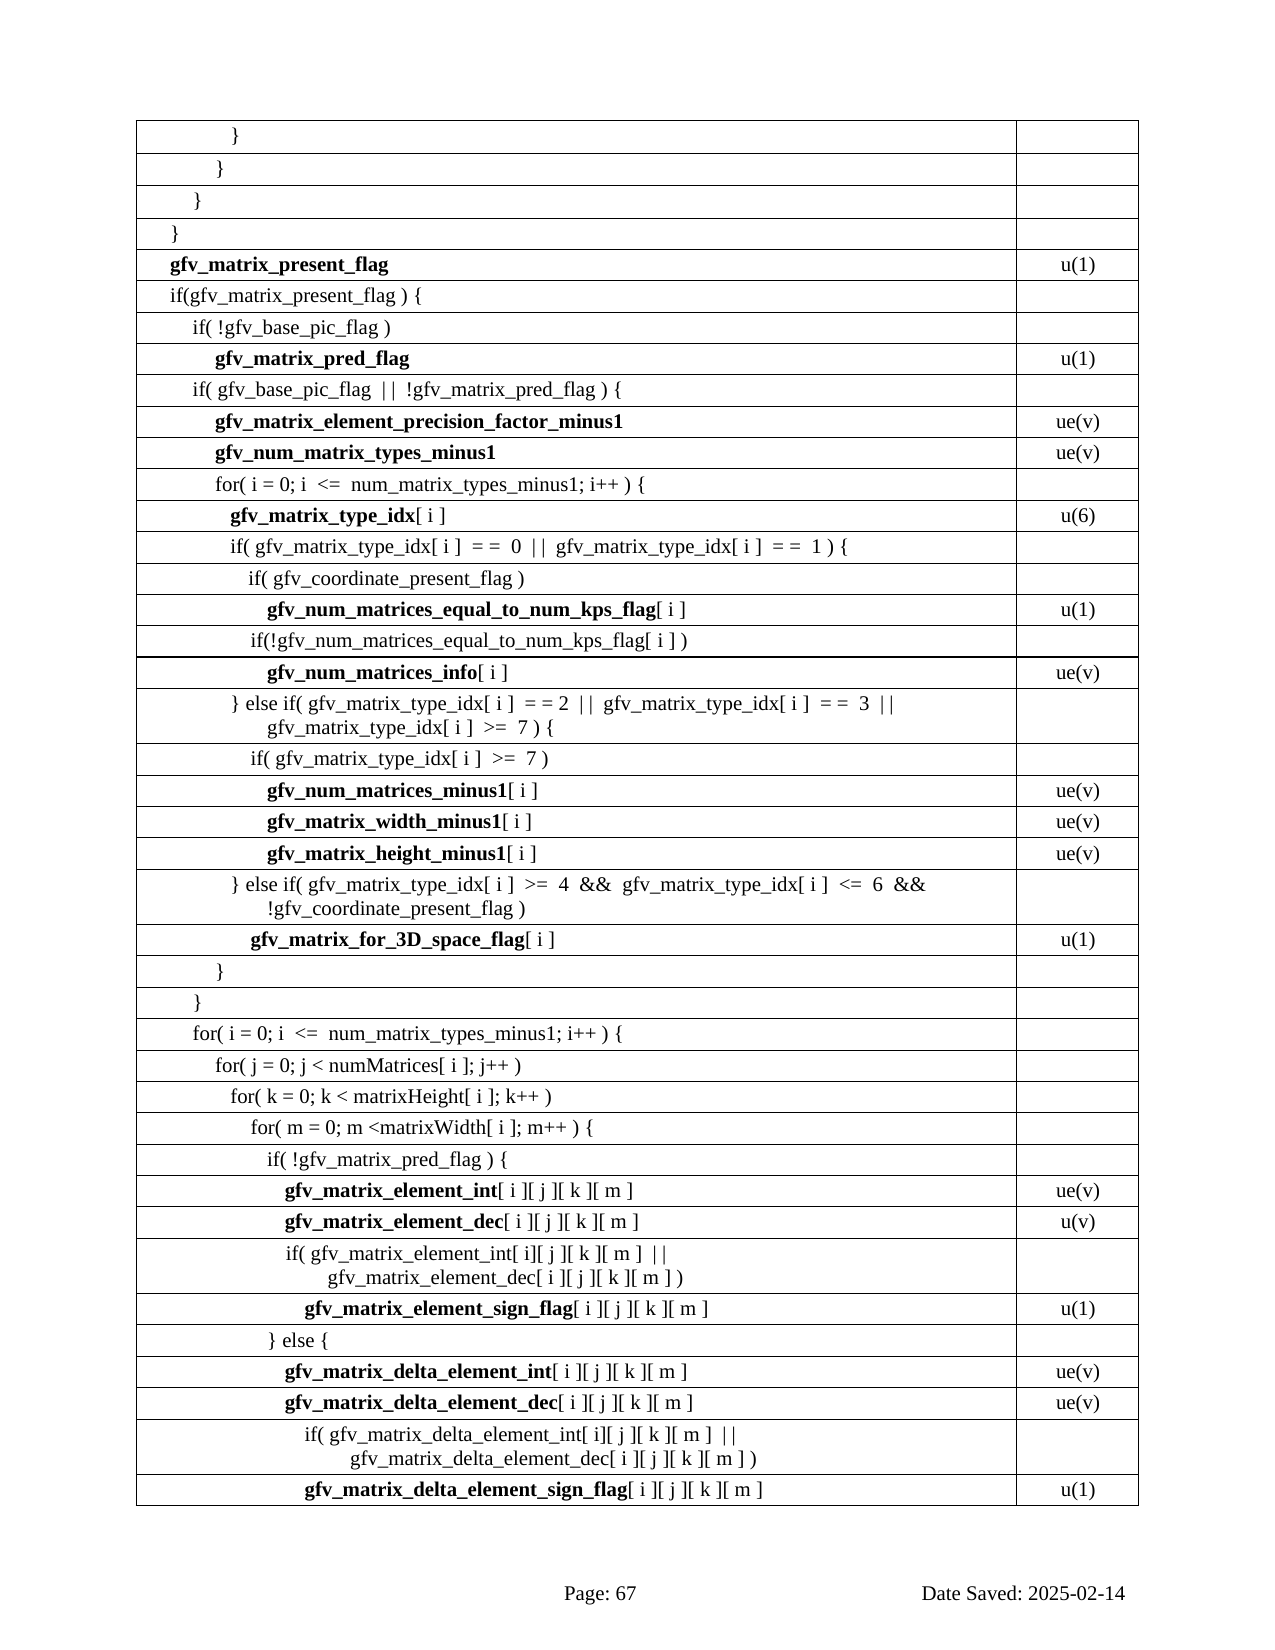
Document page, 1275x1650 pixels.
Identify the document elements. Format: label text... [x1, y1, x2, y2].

table_cell u(1) [1017, 925, 1138, 955]
table_cell [1017, 744, 1138, 774]
table_cell [1017, 1113, 1138, 1143]
table_cell ue(v) [1017, 407, 1138, 437]
table_cell gfv_matrix_element_dec[ i ][ j ][ k ][ m ] [137, 1207, 1016, 1238]
table_cell [1017, 313, 1138, 343]
table_cell u(1) [1017, 344, 1138, 374]
table_cell [1017, 154, 1138, 185]
table_cell [1017, 1082, 1138, 1112]
table_cell gfv_matrix_type_idx[ i ] [137, 501, 1016, 531]
table_cell if(gfv_matrix_present_flag ) { [137, 281, 1016, 312]
table_cell [1017, 219, 1138, 249]
table_cell [1017, 1051, 1138, 1081]
table_cell gfv_matrix_element_int[ i ][ j ][ k ][ m ] [137, 1176, 1016, 1206]
table_cell if( !gfv_matrix_pred_flag ) { [137, 1145, 1016, 1175]
table_cell u(1) [1017, 1294, 1138, 1324]
table_cell ue(v) [1017, 807, 1138, 837]
table_cell gfv_num_matrices_info[ i ] [137, 658, 1016, 688]
table_cell } else if( gfv_matrix_type_idx[ i ] >= 4 && gfv_matrix_type_idx[ i ] <= 6 && !gfv_coordinate_present_flag ) [137, 870, 1016, 924]
table_cell ue(v) [1017, 438, 1138, 468]
table_cell [1017, 626, 1138, 656]
table_cell ue(v) [1017, 1176, 1138, 1206]
table_cell gfv_num_matrices_equal_to_num_kps_flag[ i ] [137, 595, 1016, 625]
table_cell [1017, 1239, 1138, 1293]
table_cell [1017, 870, 1138, 924]
table_cell [1017, 532, 1138, 562]
table_cell ue(v) [1017, 658, 1138, 688]
table_cell [1017, 469, 1138, 500]
table_cell [1017, 1145, 1138, 1175]
table_cell u(v) [1017, 1207, 1138, 1238]
table_cell gfv_matrix_width_minus1[ i ] [137, 807, 1016, 837]
table_cell } [137, 219, 1016, 249]
table_cell } [137, 956, 1016, 987]
table_cell [1017, 564, 1138, 594]
table_cell for( m = 0; m <matrixWidth[ i ]; m++ ) { [137, 1113, 1016, 1143]
table_cell gfv_matrix_for_3D_space_flag[ i ] [137, 925, 1016, 955]
table_cell if( gfv_matrix_element_int[ i][ j ][ k ][ m ] | | gfv_matrix_element_dec[ i ][ j ][ k ][ m ] ) [137, 1239, 1016, 1293]
table_cell [1017, 689, 1138, 743]
table_cell [1017, 1420, 1138, 1474]
table_cell [1017, 988, 1138, 1018]
table_cell [1017, 956, 1138, 987]
table_cell [1017, 186, 1138, 217]
table_cell [1017, 375, 1138, 406]
table_cell [1017, 1019, 1138, 1049]
table_cell ue(v) [1017, 776, 1138, 806]
table_cell } [137, 121, 1016, 152]
table_cell gfv_matrix_element_precision_factor_minus1 [137, 407, 1016, 437]
table_cell for( k = 0; k < matrixHeight[ i ]; k++ ) [137, 1082, 1016, 1112]
table_cell gfv_matrix_delta_element_int[ i ][ j ][ k ][ m ] [137, 1357, 1016, 1387]
table_cell u(1) [1017, 595, 1138, 625]
table_cell ue(v) [1017, 1357, 1138, 1387]
table_cell u(1) [1017, 1475, 1138, 1505]
table_cell gfv_matrix_height_minus1[ i ] [137, 838, 1016, 869]
table_cell ue(v) [1017, 838, 1138, 869]
table_cell u(6) [1017, 501, 1138, 531]
table_cell for( i = 0; i <= num_matrix_types_minus1; i++ ) { [137, 1019, 1016, 1049]
table_cell gfv_num_matrices_minus1[ i ] [137, 776, 1016, 806]
table_cell for( j = 0; j < numMatrices[ i ]; j++ ) [137, 1051, 1016, 1081]
table_cell } else if( gfv_matrix_type_idx[ i ] = = 2 | | gfv_matrix_type_idx[ i ] = = 3 | | gfv_matrix_type_idx[ i ] >= 7 ) { [137, 689, 1016, 743]
table_cell ue(v) [1017, 1388, 1138, 1418]
table_cell } [137, 988, 1016, 1018]
table_cell if( gfv_base_pic_flag | | !gfv_matrix_pred_flag ) { [137, 375, 1016, 406]
table_cell gfv_matrix_delta_element_dec[ i ][ j ][ k ][ m ] [137, 1388, 1016, 1418]
table_cell if( gfv_matrix_type_idx[ i ] = = 0 | | gfv_matrix_type_idx[ i ] = = 1 ) { [137, 532, 1016, 562]
table_cell gfv_matrix_pred_flag [137, 344, 1016, 374]
table_cell gfv_num_matrix_types_minus1 [137, 438, 1016, 468]
table_cell gfv_matrix_element_sign_flag[ i ][ j ][ k ][ m ] [137, 1294, 1016, 1324]
table_cell if( gfv_matrix_delta_element_int[ i][ j ][ k ][ m ] | | gfv_matrix_delta_element_dec[ i ][ j ][ k ][ m ] ) [137, 1420, 1016, 1474]
table_cell } [137, 186, 1016, 217]
table_cell if( gfv_matrix_type_idx[ i ] >= 7 ) [137, 744, 1016, 774]
table_cell [1017, 121, 1138, 152]
table_cell gfv_matrix_delta_element_sign_flag[ i ][ j ][ k ][ m ] [137, 1475, 1016, 1505]
table_cell if(!gfv_num_matrices_equal_to_num_kps_flag[ i ] ) [137, 626, 1016, 656]
table_cell if( !gfv_base_pic_flag ) [137, 313, 1016, 343]
table_cell gfv_matrix_present_flag [137, 250, 1016, 280]
table_cell [1017, 281, 1138, 312]
table_cell } [137, 154, 1016, 185]
table_cell } else { [137, 1325, 1016, 1356]
table_cell [1017, 1325, 1138, 1356]
table_cell u(1) [1017, 250, 1138, 280]
table_cell if( gfv_coordinate_present_flag ) [137, 564, 1016, 594]
table_cell for( i = 0; i <= num_matrix_types_minus1; i++ ) { [137, 469, 1016, 500]
